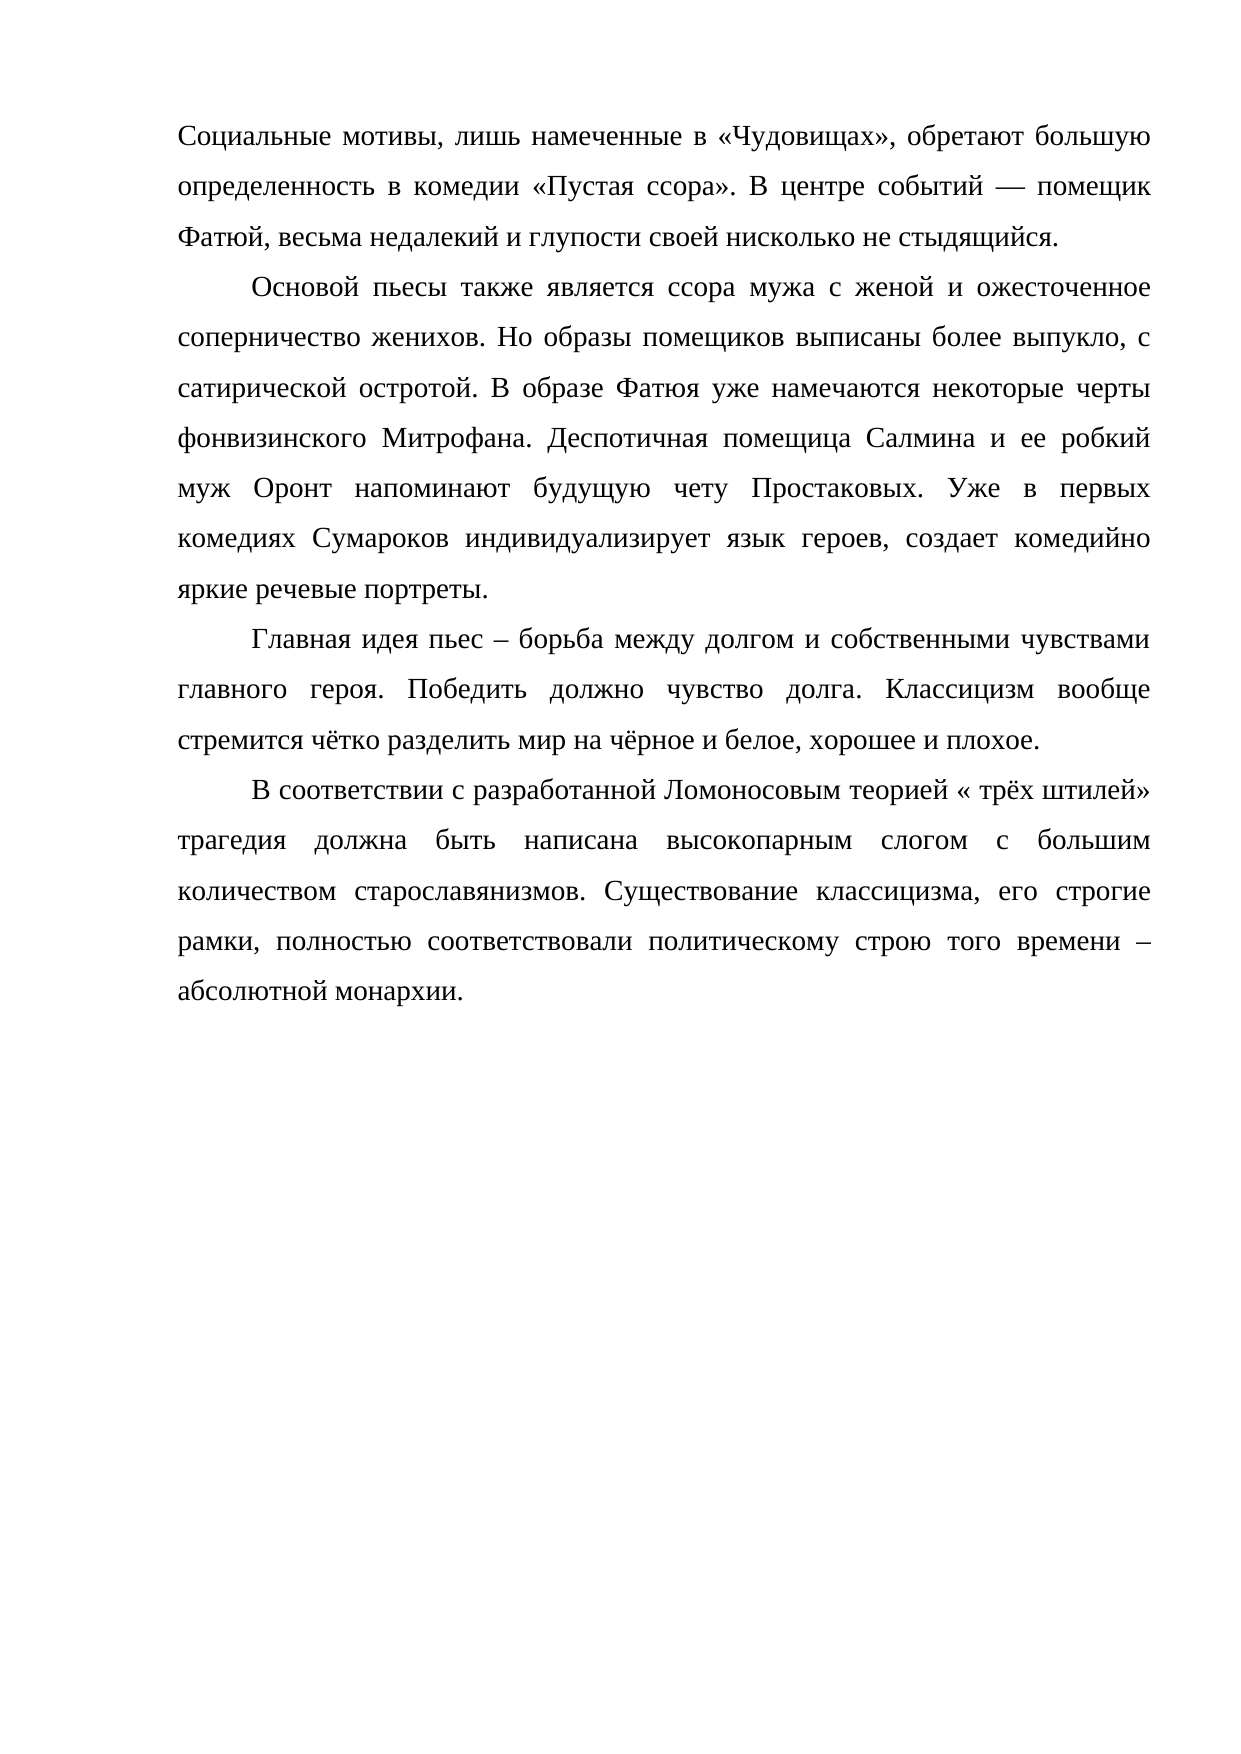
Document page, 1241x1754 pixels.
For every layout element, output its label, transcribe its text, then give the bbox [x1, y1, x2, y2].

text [177, 118, 1152, 252]
text Основой пьесы также является ссора мужа с женой и ожесточенное соперничество женихов. Но образы помещиков выписаны более выпукло, с сатирической остротой. В образе Фатюя уже намечаются некоторые черты фонвизинского Митрофана. Деспотичная помещица Салмина и ее робкий муж Оронт напоминают будущую чету Простаковых. Уже в первых комедиях Сумароков индивидуализирует язык героев, создает комедийно яркие речевые портреты. [177, 269, 1152, 604]
text В соответствии с разработанной Ломоносовым теорией « трёх штилей» трагедия должна быть написана высокопарным слогом с большим количеством старославянизмов. Существование классицизма, его строгие рамки, полностью соответствовали политическому строю того времени – абсолютной монархии. [177, 772, 1152, 1007]
text Главная идея пьес – борьба между долгом и собственными чувствами главного героя. Победить должно чувство долга. Классицизм вообще стремится чётко разделить мир на чёрное и белое, хорошее и плохое. [177, 621, 1152, 755]
